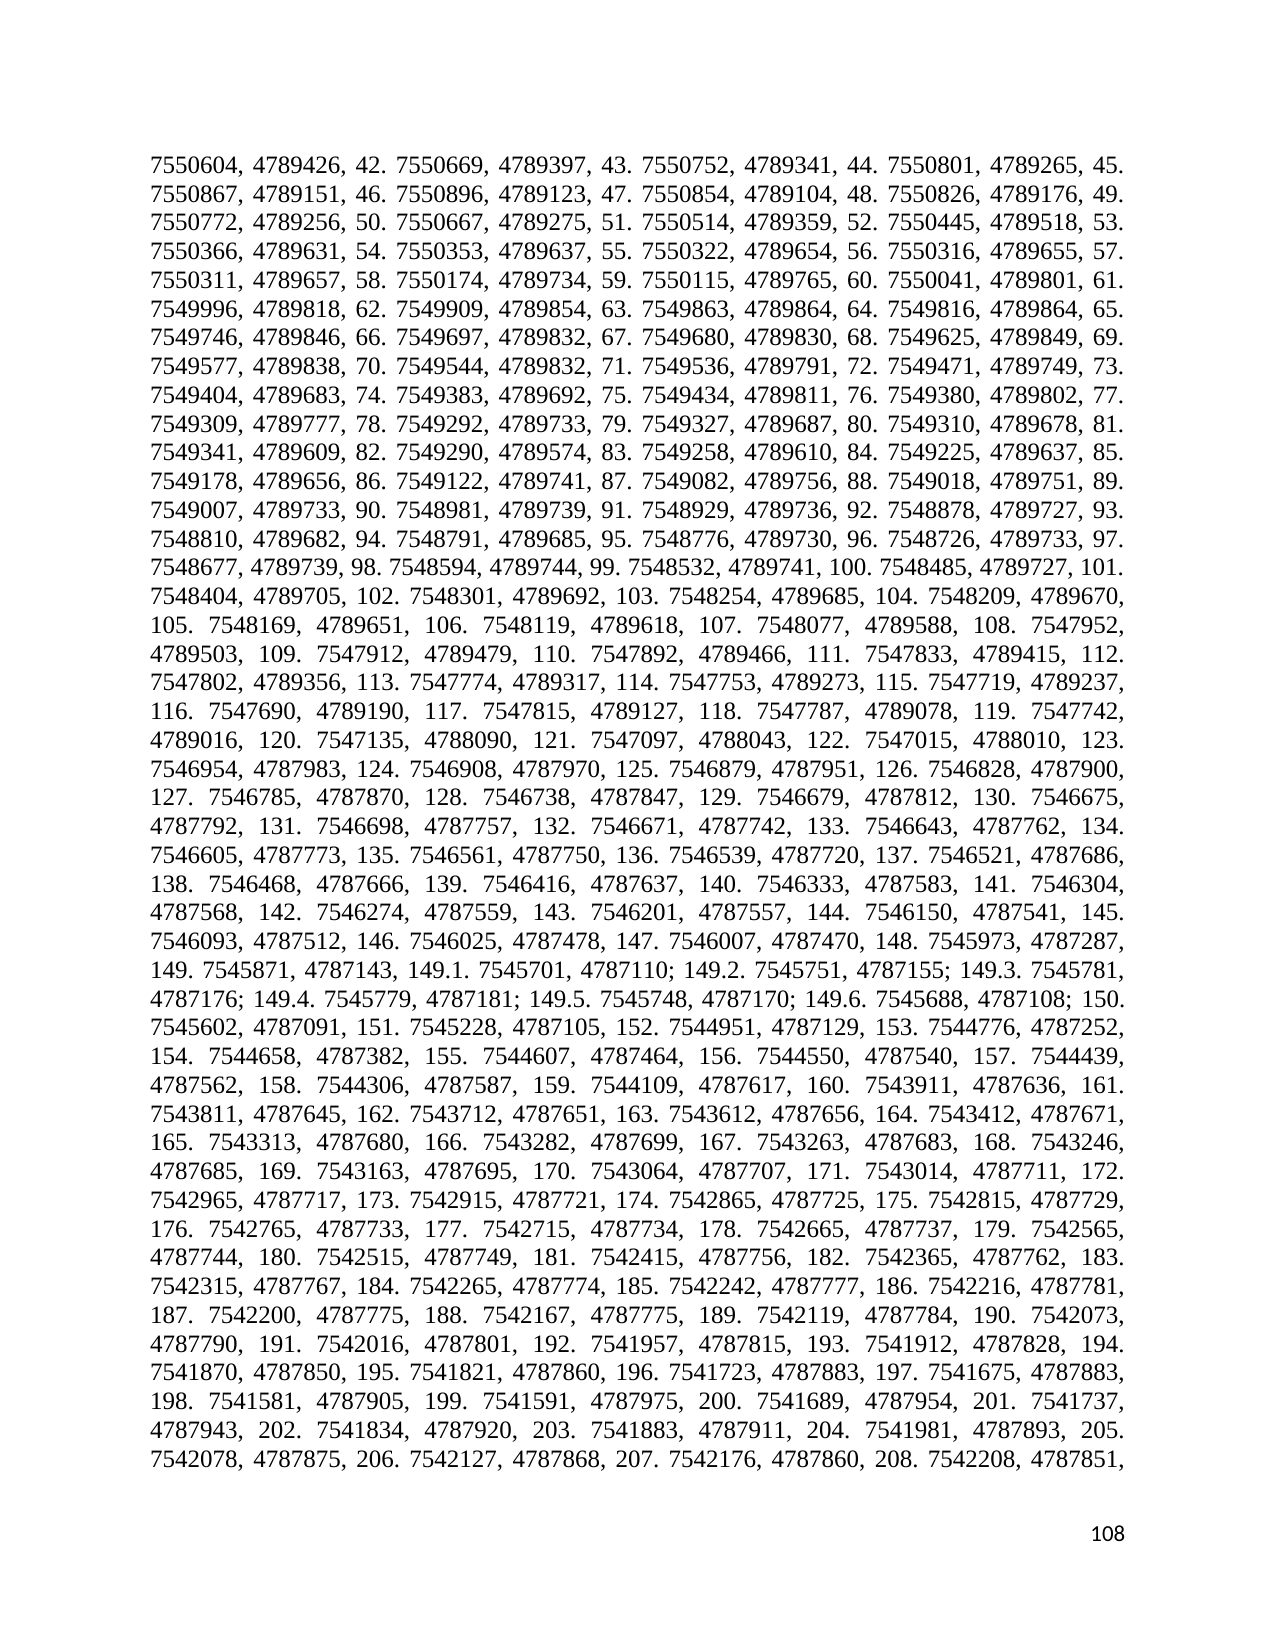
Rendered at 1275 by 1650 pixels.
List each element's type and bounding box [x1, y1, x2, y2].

text [150, 150, 1125, 1472]
